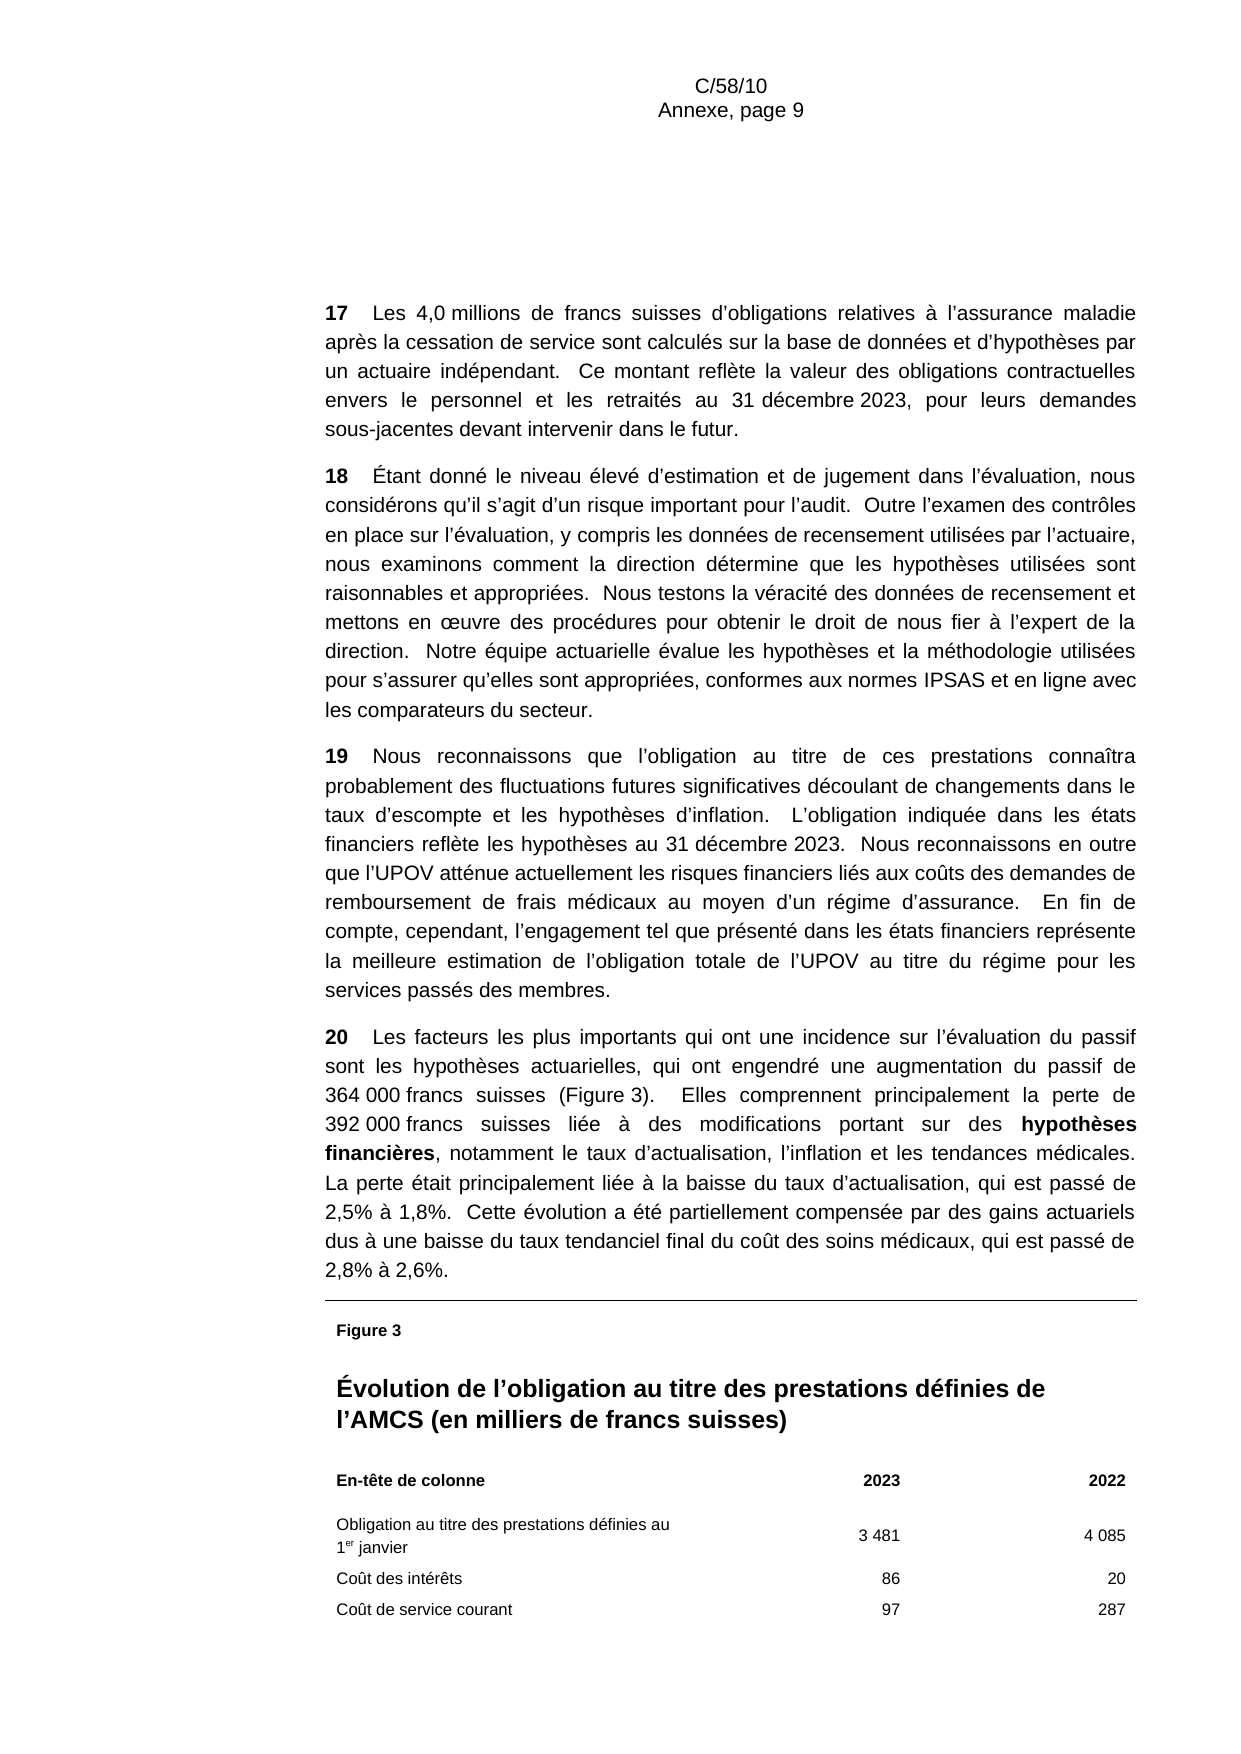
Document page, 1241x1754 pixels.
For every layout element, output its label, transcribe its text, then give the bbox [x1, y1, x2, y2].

list Étant donné le niveau élevé d’estimation et de jugement dans l’évaluation, nous considérons qu’il s’agit d’un risque important pour l’audit. Outre l’examen des contrôles en place sur l’évaluation, y compris les données de recensement utilisées par l’actuaire, nous examinons comment la direction détermine que les hypothèses utilisées sont raisonnables et appropriées. Nous testons la véracité des données de recensement et mettons en œuvre des procédures pour obtenir le droit de nous fier à l’expert de la direction. Notre équipe actuarielle évalue les hypothèses et la méthodologie utilisées pour s’assurer qu’elles sont appropriées, conformes aux normes IPSAS et en ligne avec les comparateurs du secteur. [325, 459, 1137, 721]
list Les 4,0 millions de francs suisses d’obligations relatives à l’assurance maladie après la cessation de service sont calculés sur la base de données et d’hypothèses par un actuaire indépendant. Ce montant reflète la valeur des obligations contractuelles envers le personnel et les retraités au 31 décembre 2023, pour leurs demandes sous-jacentes devant intervenir dans le futur. [325, 295, 1137, 441]
list Nous reconnaissons que l’obligation au titre de ces prestations connaîtra probablement des fluctuations futures significatives découlant de changements dans le taux d’escompte et les hypothèses d’inflation. L’obligation indiquée dans les états financiers reflète les hypothèses au 31 décembre 2023. Nous reconnaissons en outre que l’UPOV atténue actuellement les risques financiers liés aux coûts des demandes de remboursement de frais médicaux au moyen d’un régime d’assurance. En fin de compte, cependant, l’engagement tel que présenté dans les états financiers représente la meilleure estimation de l’obligation totale de l’UPOV au titre du régime pour les services passés des membres. [325, 739, 1137, 1002]
table_cell 97 [686, 1593, 911, 1624]
table_cell Évolution de l’obligation au titre des prestations définies de l’AMCS (en milliers de francs suisses) [325, 1360, 1137, 1453]
table_cell Obligation au titre des prestations définies au 1er janvier [325, 1508, 686, 1562]
table_cell 287 [911, 1593, 1137, 1624]
table_cell 4 085 [911, 1508, 1137, 1562]
table_header Figure 3 [325, 1301, 1137, 1360]
table_cell 2022 [911, 1453, 1137, 1508]
list Les facteurs les plus importants qui ont une incidence sur l’évaluation du passif sont les hypothèses actuarielles, qui ont engendré une augmentation du passif de 364 000 francs suisses (Figure 3). Elles comprennent principalement la perte de 392 000 francs suisses liée à des modifications portant sur des hypothèses financières, notamment le taux d’actualisation, l’inflation et les tendances médicales. La perte était principalement liée à la baisse du taux d’actualisation, qui est passé de 2,5% à 1,8%. Cette évolution a été partiellement compensée par des gains actuariels dus à une baisse du taux tendanciel final du coût des soins médicaux, qui est passé de 2,8% à 2,6%. [325, 1019, 1137, 1282]
table_cell 86 [686, 1562, 911, 1593]
table_cell 20 [911, 1562, 1137, 1593]
table_cell 2023 [686, 1453, 911, 1508]
table_cell Coût des intérêts [325, 1562, 686, 1593]
table_cell En-tête de colonne [325, 1453, 686, 1508]
table_cell Coût de service courant [325, 1593, 686, 1624]
table_cell 3 481 [686, 1508, 911, 1562]
